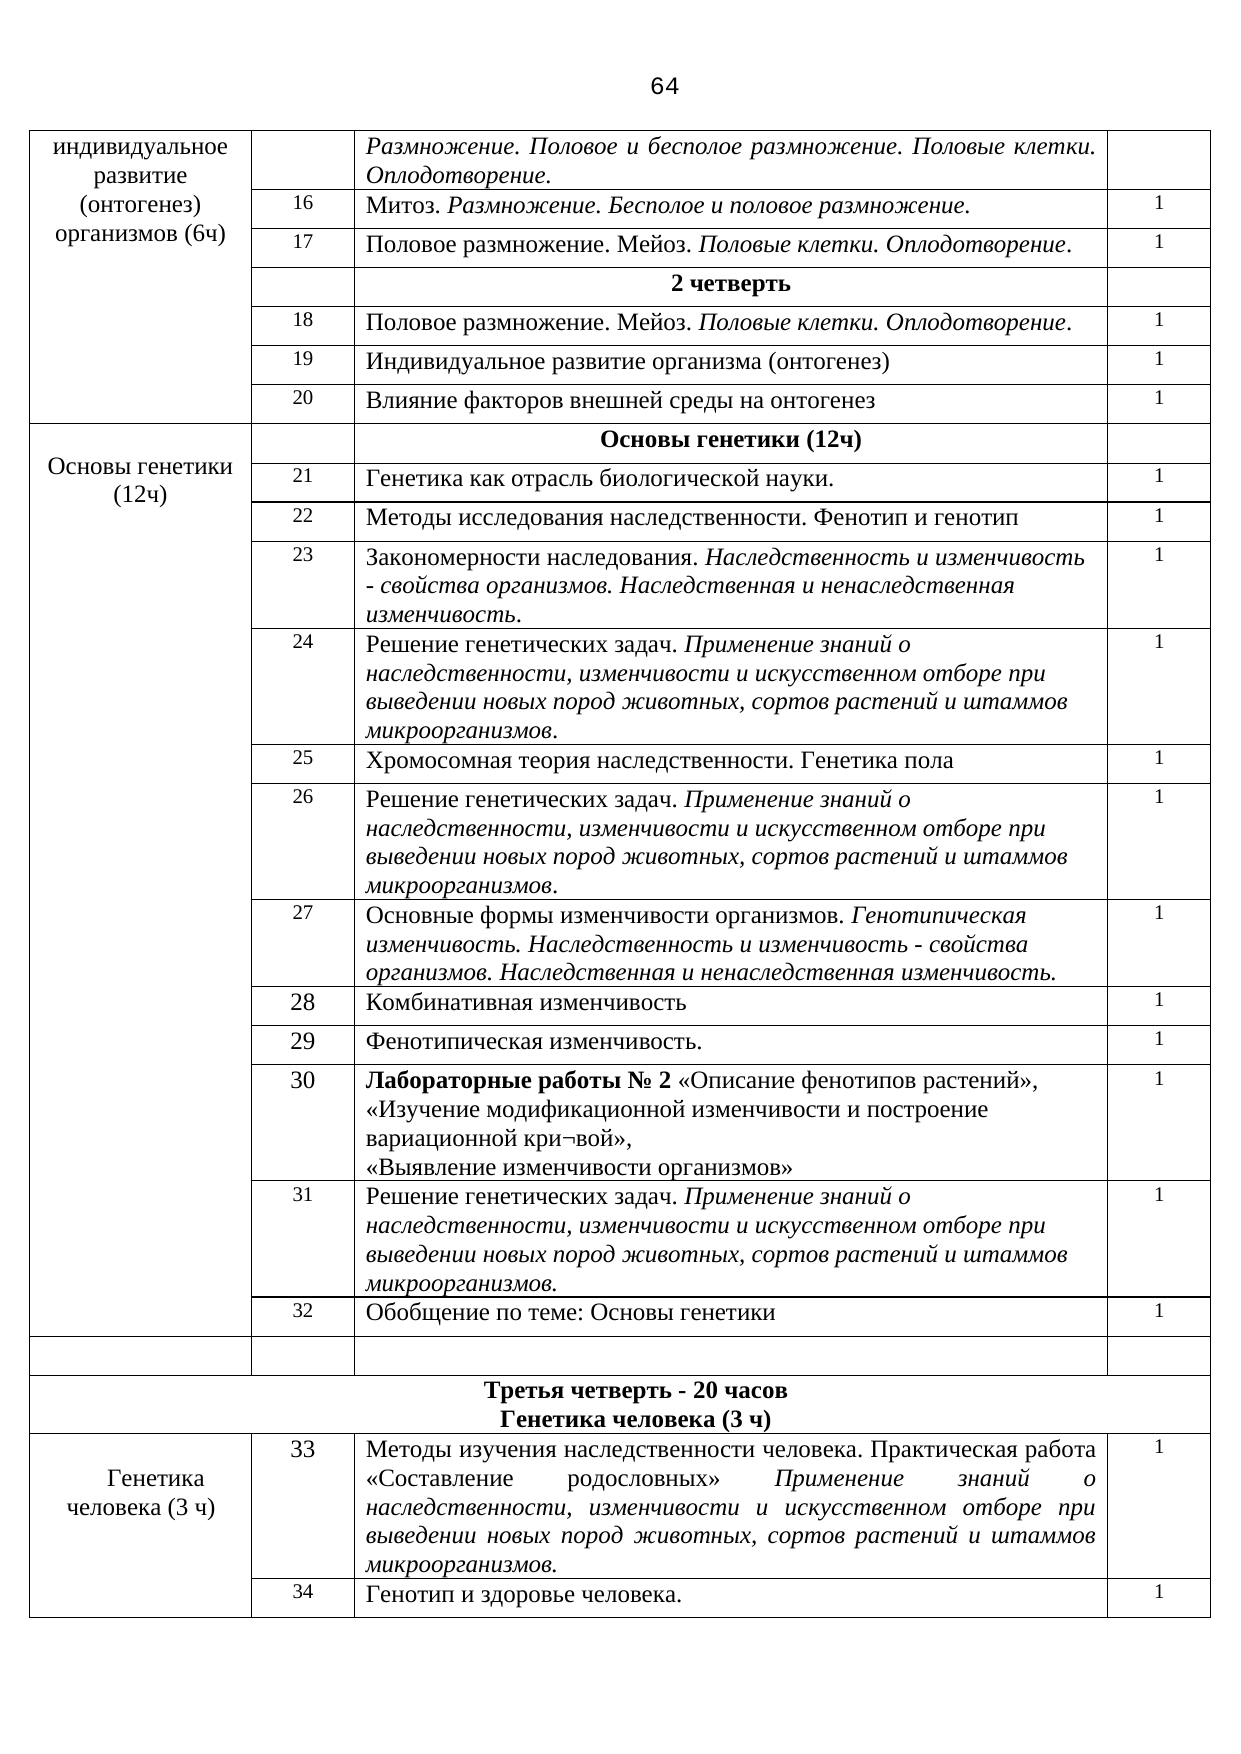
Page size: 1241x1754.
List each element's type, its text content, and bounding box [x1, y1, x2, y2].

table_cell [1108, 424, 1210, 462]
table_cell 1 [1108, 1298, 1210, 1336]
table_cell Влияние факторов внешней среды на онтогенез [355, 385, 1107, 423]
table_cell [252, 1337, 354, 1374]
table_cell Комбинативная изменчивость [355, 987, 1107, 1025]
table_cell 1 [1108, 1065, 1210, 1180]
table_cell Основные формы изменчивости организмов. Генотипическая изменчивость. Наследственность и изменчивость - свойства организмов. Наследственная и ненаследственная изменчивость. [355, 900, 1107, 986]
table_cell 1 [1108, 1434, 1210, 1578]
table_cell Половое размножение. Мейоз. Половые клетки. Оплодотворение. [355, 307, 1107, 345]
table_cell Митоз. Размножение. Бесполое и половое размножение. [355, 190, 1107, 228]
table_cell Генетика человека (3 ч) [30, 1434, 251, 1617]
table_cell 1 [1108, 385, 1210, 423]
table_cell 24 [252, 629, 354, 744]
table_cell 1 [1108, 307, 1210, 345]
table_cell 27 [252, 900, 354, 986]
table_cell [355, 131, 1107, 189]
table_cell 1 [1108, 190, 1210, 228]
table_cell Решение генетических задач. Применение знаний о наследственности, изменчивости и искусственном отборе при выведении новых пород животных, сортов растений и штаммов микроорганизмов. [355, 629, 1107, 744]
table_cell 1 [1108, 1026, 1210, 1064]
table_cell Основы генетики (12ч) [355, 424, 1107, 462]
table_cell Решение генетических задач. Применение знаний о наследственности, изменчивости и искусственном отборе при выведении новых пород животных, сортов растений и штаммов микроорганизмов. [355, 784, 1107, 899]
table_cell 21 [252, 464, 354, 501]
table_cell 23 [252, 542, 354, 628]
table_cell 16 [252, 190, 354, 228]
table_cell 1 [1108, 900, 1210, 986]
table_cell Третья четверть - 20 часов Генетика человека (3 ч) [30, 1376, 1210, 1433]
table_cell 1 [1108, 346, 1210, 384]
table_cell 26 [252, 784, 354, 899]
table_cell Лабораторные работы № 2 «Описание фенотипов растений», «Изучение модификационной изменчивости и построение вариационной кри¬вой», «Выявление изменчивости организмов» [355, 1065, 1107, 1180]
table_cell 34 [252, 1579, 354, 1617]
table_cell 1 [1108, 1181, 1210, 1296]
table_cell 1 [1108, 987, 1210, 1025]
table_cell 1 [1108, 629, 1210, 744]
table_cell 28 [252, 987, 354, 1025]
table_cell 15 [252, 131, 354, 189]
table_cell Генотип и здоровье человека. [355, 1579, 1107, 1617]
table_cell Методы исследования наследственности. Фенотип и генотип [355, 503, 1107, 541]
table_cell Основы генетики (12ч) [30, 424, 251, 1336]
table_cell 18 [252, 307, 354, 345]
table_cell 1 [1108, 745, 1210, 783]
table_cell 1 [1108, 1579, 1210, 1617]
table_cell [252, 424, 354, 462]
table_cell 20 [252, 385, 354, 423]
table_cell 29 [252, 1026, 354, 1064]
table_cell 1 [1108, 229, 1210, 267]
table_cell 1 [1108, 542, 1210, 628]
table_cell [1108, 1337, 1210, 1374]
table_cell 1 [1108, 503, 1210, 541]
table_cell Закономерности наследования. Наследственность и изменчивость - свойства организмов. Наследственная и ненаследственная изменчивость. [355, 542, 1107, 628]
table_cell 1 [1108, 464, 1210, 501]
table_cell 22 [252, 503, 354, 541]
table_cell 30 [252, 1065, 354, 1180]
table_cell Методы изучения наследственности человека. Практическая работа «Составление родословных» Применение знаний о наследственности, изменчивости и искусственном отборе при выведении новых пород животных, сортов растений и штаммов микроорганизмов. [355, 1434, 1107, 1578]
table_cell Обобщение по теме: Основы генетики [355, 1298, 1107, 1336]
table_cell Решение генетических задач. Применение знаний о наследственности, изменчивости и искусственном отборе при выведении новых пород животных, сортов растений и штаммов микроорганизмов. [355, 1181, 1107, 1296]
table_cell Половое размножение. Мейоз. Половые клетки. Оплодотворение. [355, 229, 1107, 267]
table_cell [252, 268, 354, 306]
table_cell Фенотипическая изменчивость. [355, 1026, 1107, 1064]
table_cell 33 [252, 1434, 354, 1578]
table_cell Генетика как отрасль биологической науки. [355, 464, 1107, 501]
table_cell Индивидуальное развитие организма (онтогенез) [355, 346, 1107, 384]
table_cell 1 [1108, 784, 1210, 899]
table_cell 17 [252, 229, 354, 267]
table_cell 32 [252, 1298, 354, 1336]
table_cell 2 четверть [355, 268, 1107, 306]
table_cell 31 [252, 1181, 354, 1296]
table_cell 1 [1108, 131, 1210, 189]
table_cell Хромосомная теория наследственности. Генетика пола [355, 745, 1107, 783]
table_cell [355, 1337, 1107, 1374]
table_cell 19 [252, 346, 354, 384]
table_cell [1108, 268, 1210, 306]
table_cell 25 [252, 745, 354, 783]
table_cell [30, 1337, 251, 1374]
